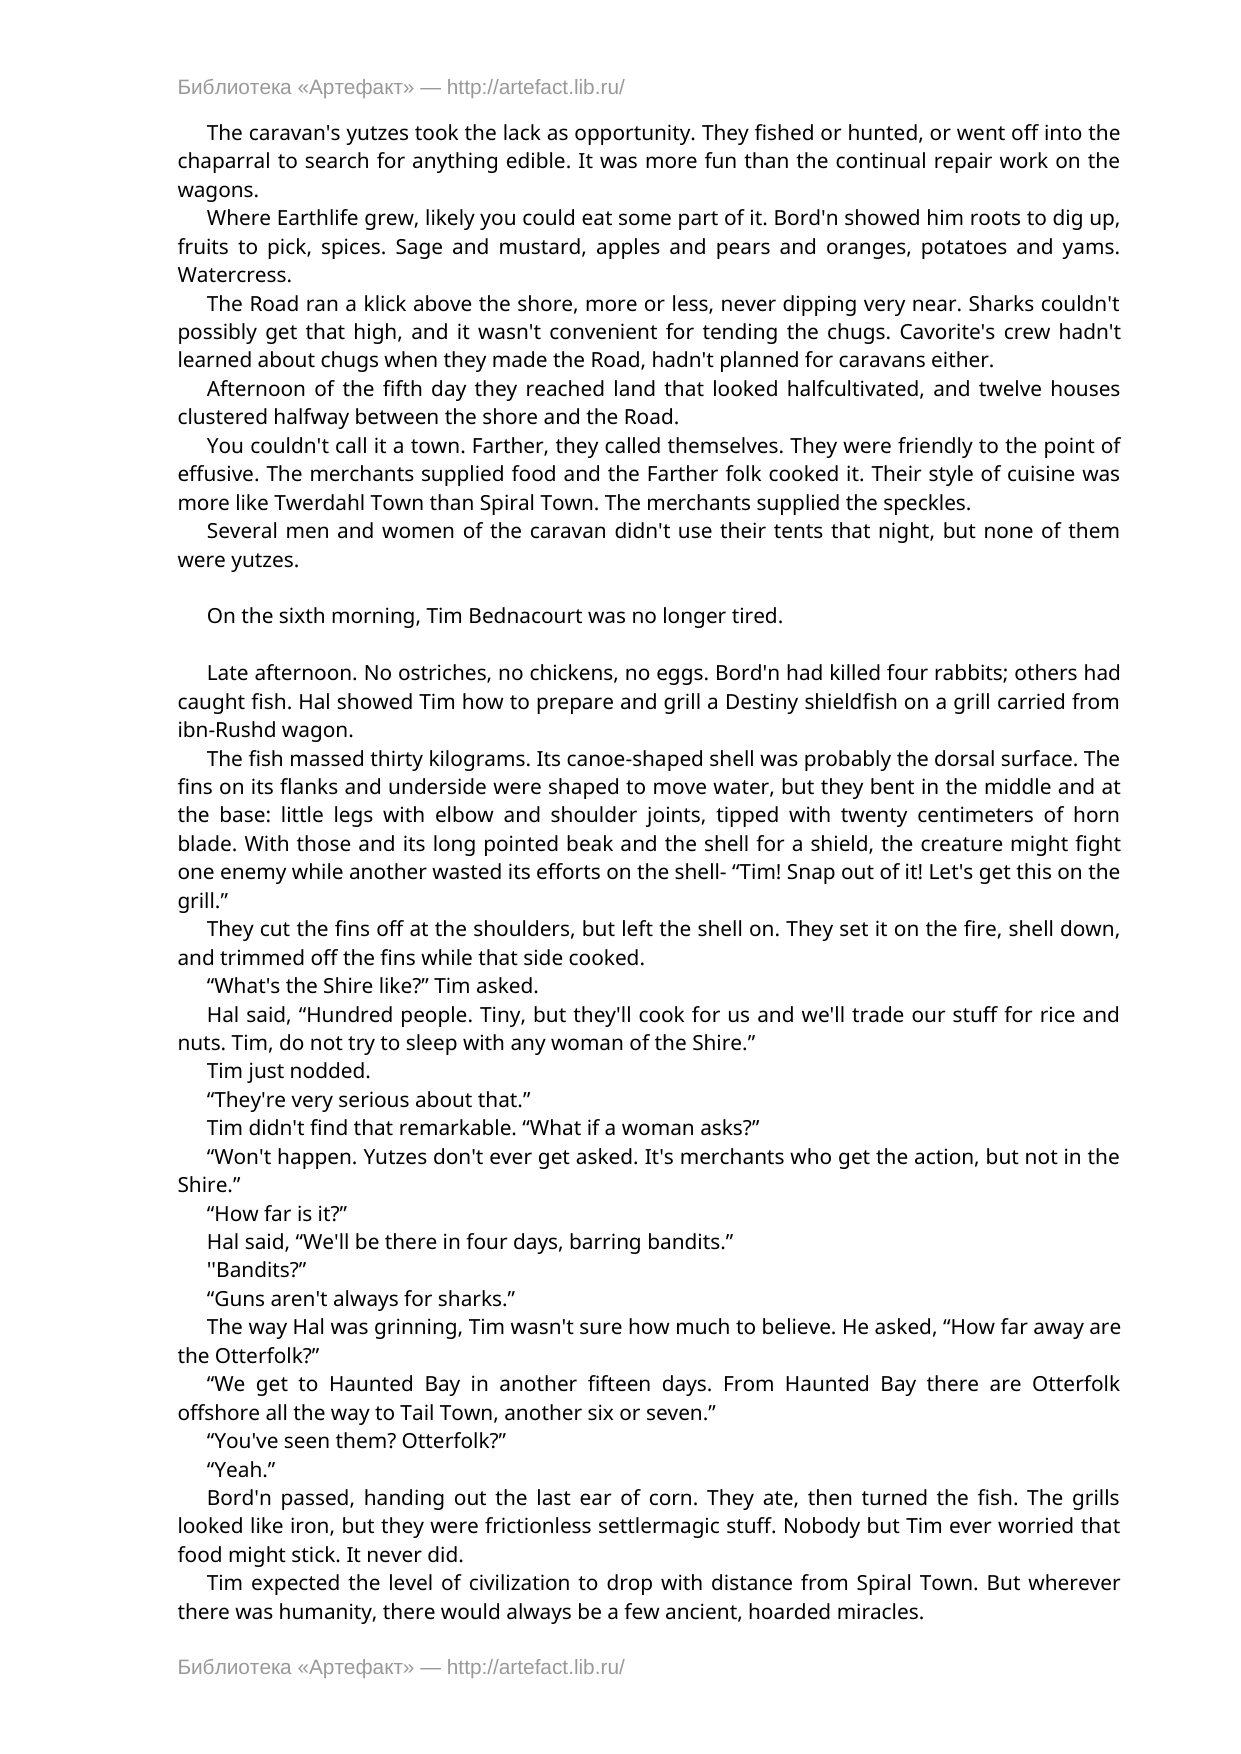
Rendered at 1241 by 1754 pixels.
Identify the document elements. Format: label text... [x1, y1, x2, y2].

text They cut the fins off at the shoulders, but left the shell on. They set it on the fire, shell down, and trimmed off the fins while that side cooked. [177, 914, 1122, 971]
text Tim expected the level of civilization to drop with distance from Spiral Town. But wherever there was humanity, there would always be a few ancient, hoarded miracles. [177, 1568, 1122, 1625]
text “Won't happen. Yutzes don't ever get asked. It's merchants who get the action, but not in the Shire.” [177, 1142, 1122, 1199]
text “They're very serious about that.” [177, 1085, 1122, 1113]
text On the sixth morning, Tim Bednacourt was no longer tired. [177, 602, 1122, 630]
text The Road ran a klick above the shore, more or less, never dipping very near. Sharks couldn't possibly get that high, and it wasn't convenient for tending the chugs. Cavorite's crew hadn't learned about chugs when they made the Road, hadn't planned for caravans either. [177, 289, 1122, 374]
text Hal said, “Hundred people. Tiny, but they'll cook for us and we'll trade our stuff for rice and nuts. Tim, do not try to sleep with any woman of the Shire.” [177, 1000, 1122, 1057]
text ''Bandits?” [177, 1256, 1122, 1284]
text “You've seen them? Otterfolk?” [177, 1426, 1122, 1455]
text The caravan's yutzes took the lack as opportunity. They fished or hunted, or went off into the chaparral to search for anything edible. It was more fun than the continual repair work on the wagons. [177, 118, 1122, 203]
text “What's the Shire like?” Tim asked. [177, 971, 1122, 1000]
text Hal said, “We'll be there in four days, barring bandits.” [177, 1227, 1122, 1256]
text The fish massed thirty kilograms. Its canoe-shaped shell was probably the dorsal surface. The fins on its flanks and underside were shaped to move water, but they bent in the middle and at the base: little legs with elbow and shoulder joints, tipped with twenty centimeters of horn blade. With those and its long pointed beak and the shell for a shield, the creature might fight one enemy while another wasted its efforts on the shell- “Tim! Snap out of it! Let's get this on the grill.” [177, 744, 1122, 914]
text Afternoon of the fifth day they reached land that looked halfcultivated, and twelve houses clustered halfway between the shore and the Road. [177, 374, 1122, 431]
text Tim didn't find that remarkable. “What if a woman asks?” [177, 1113, 1122, 1142]
text “We get to Haunted Bay in another fifteen days. From Haunted Bay there are Otterfolk offshore all the way to Tail Town, another six or seven.” [177, 1369, 1122, 1426]
text “Yeah.” [177, 1455, 1122, 1483]
text Several men and women of the caravan didn't use their tents that night, but none of them were yutzes. [177, 516, 1122, 573]
text You couldn't call it a town. Farther, they called themselves. They were friendly to the point of effusive. The merchants supplied food and the Farther folk cooked it. Their style of cuisine was more like Twerdahl Town than Spiral Town. The merchants supplied the speckles. [177, 431, 1122, 516]
text “Guns aren't always for sharks.” [177, 1284, 1122, 1312]
text “How far is it?” [177, 1199, 1122, 1227]
text Bord'n passed, handing out the last ear of corn. They ate, then turned the fish. The grills looked like iron, but they were frictionless settlermagic stuff. Nobody but Tim ever worried that food might stick. It never did. [177, 1483, 1122, 1568]
text Late afternoon. No ostriches, no chickens, no eggs. Bord'n had killed four rabbits; others had caught fish. Hal showed Tim how to prepare and grill a Destiny shieldfish on a grill carried from ibn-Rushd wagon. [177, 658, 1122, 744]
text The way Hal was grinning, Tim wasn't sure how much to believe. He asked, “How far away are the Otterfolk?” [177, 1312, 1122, 1369]
text Tim just nodded. [177, 1057, 1122, 1085]
text Where Earthlife grew, likely you could eat some part of it. Bord'n showed him roots to dig up, fruits to pick, spices. Sage and mustard, apples and pears and oranges, potatoes and yams. Watercress. [177, 203, 1122, 289]
